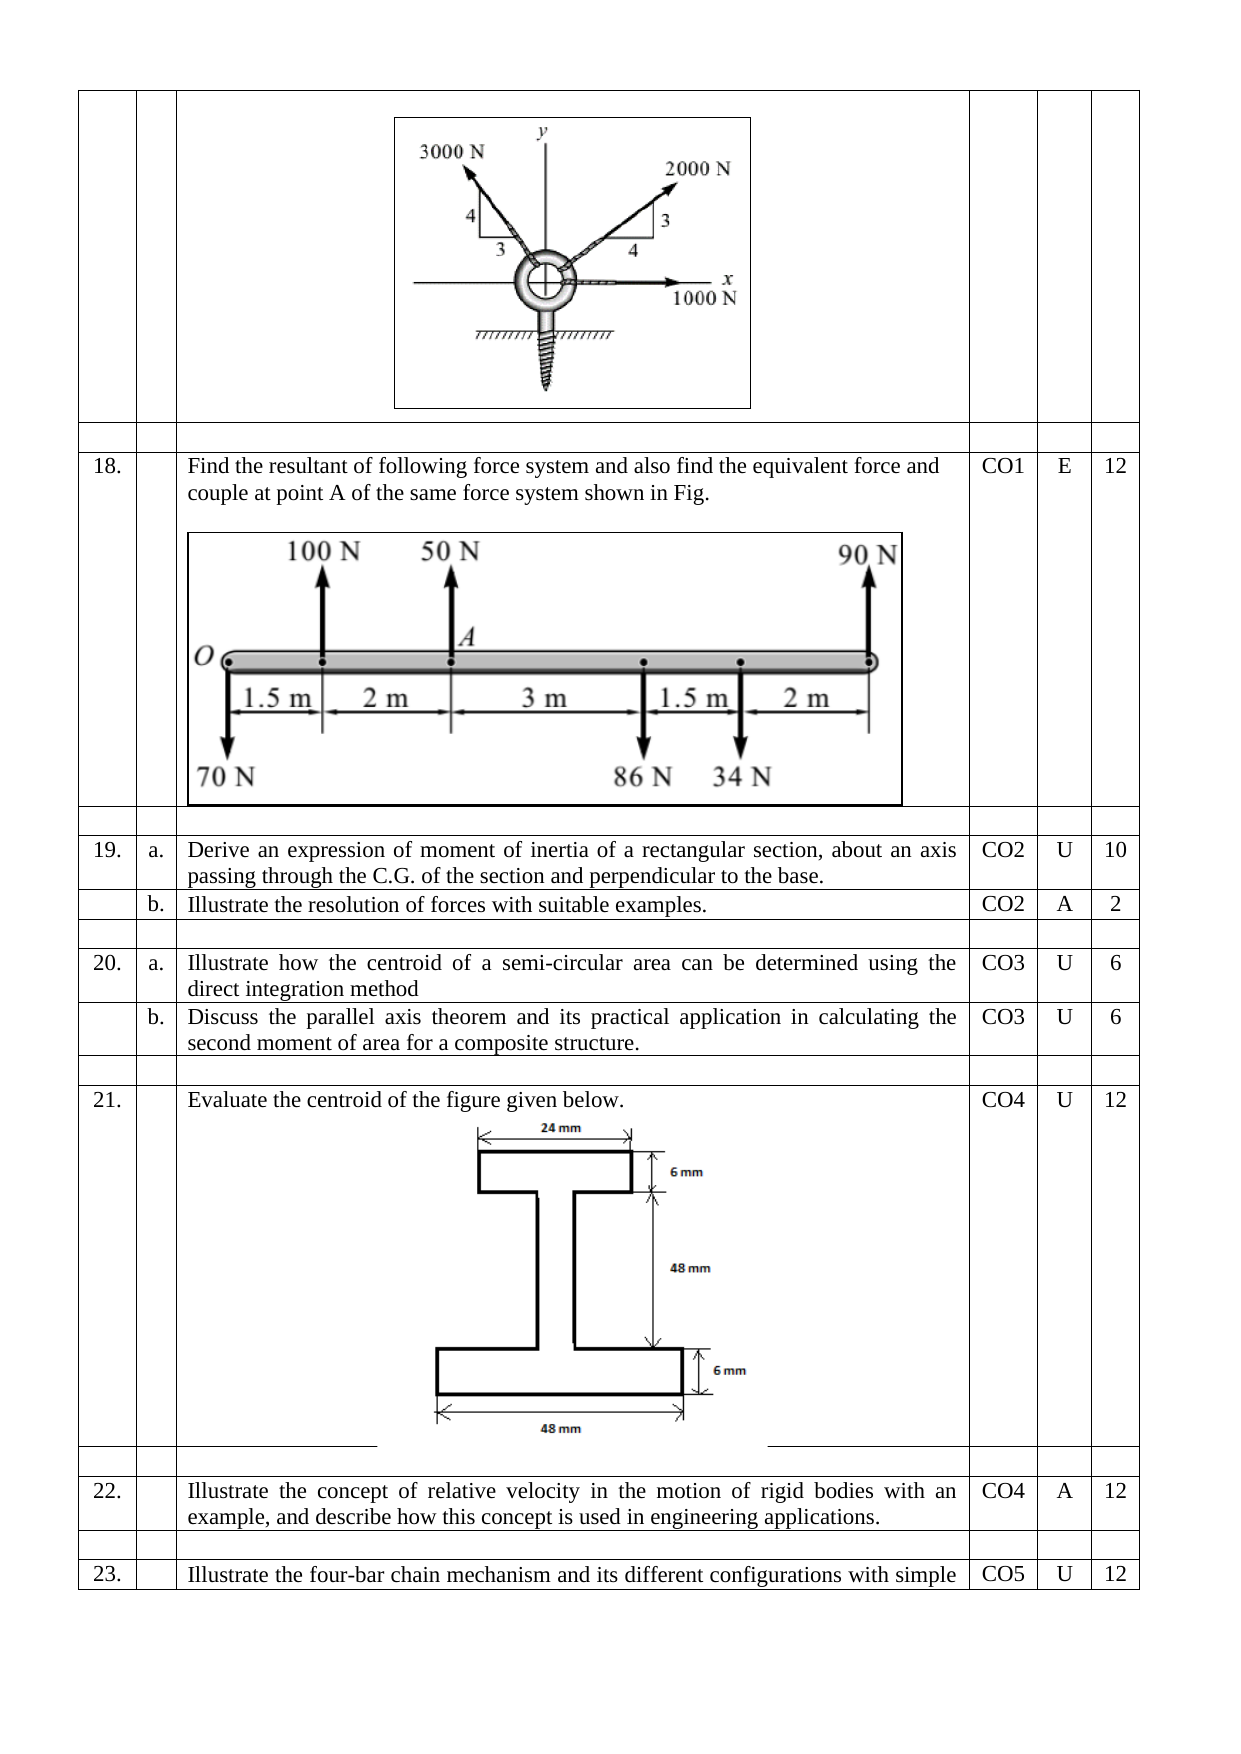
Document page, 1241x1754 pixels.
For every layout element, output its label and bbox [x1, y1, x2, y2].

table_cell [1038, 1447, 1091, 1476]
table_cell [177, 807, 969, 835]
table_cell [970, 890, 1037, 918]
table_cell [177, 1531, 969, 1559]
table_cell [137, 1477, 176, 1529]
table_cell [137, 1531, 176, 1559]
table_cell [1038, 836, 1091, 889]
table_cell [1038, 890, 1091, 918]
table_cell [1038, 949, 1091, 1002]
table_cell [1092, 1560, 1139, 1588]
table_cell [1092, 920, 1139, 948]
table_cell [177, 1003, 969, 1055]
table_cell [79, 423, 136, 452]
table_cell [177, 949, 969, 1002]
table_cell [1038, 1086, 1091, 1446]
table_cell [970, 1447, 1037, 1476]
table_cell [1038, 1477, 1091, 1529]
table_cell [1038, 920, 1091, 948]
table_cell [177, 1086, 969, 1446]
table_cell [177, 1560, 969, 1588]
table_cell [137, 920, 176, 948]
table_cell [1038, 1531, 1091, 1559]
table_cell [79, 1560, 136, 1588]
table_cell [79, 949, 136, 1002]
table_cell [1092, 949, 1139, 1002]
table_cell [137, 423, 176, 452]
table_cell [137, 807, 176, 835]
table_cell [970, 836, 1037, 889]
picture [189, 533, 901, 804]
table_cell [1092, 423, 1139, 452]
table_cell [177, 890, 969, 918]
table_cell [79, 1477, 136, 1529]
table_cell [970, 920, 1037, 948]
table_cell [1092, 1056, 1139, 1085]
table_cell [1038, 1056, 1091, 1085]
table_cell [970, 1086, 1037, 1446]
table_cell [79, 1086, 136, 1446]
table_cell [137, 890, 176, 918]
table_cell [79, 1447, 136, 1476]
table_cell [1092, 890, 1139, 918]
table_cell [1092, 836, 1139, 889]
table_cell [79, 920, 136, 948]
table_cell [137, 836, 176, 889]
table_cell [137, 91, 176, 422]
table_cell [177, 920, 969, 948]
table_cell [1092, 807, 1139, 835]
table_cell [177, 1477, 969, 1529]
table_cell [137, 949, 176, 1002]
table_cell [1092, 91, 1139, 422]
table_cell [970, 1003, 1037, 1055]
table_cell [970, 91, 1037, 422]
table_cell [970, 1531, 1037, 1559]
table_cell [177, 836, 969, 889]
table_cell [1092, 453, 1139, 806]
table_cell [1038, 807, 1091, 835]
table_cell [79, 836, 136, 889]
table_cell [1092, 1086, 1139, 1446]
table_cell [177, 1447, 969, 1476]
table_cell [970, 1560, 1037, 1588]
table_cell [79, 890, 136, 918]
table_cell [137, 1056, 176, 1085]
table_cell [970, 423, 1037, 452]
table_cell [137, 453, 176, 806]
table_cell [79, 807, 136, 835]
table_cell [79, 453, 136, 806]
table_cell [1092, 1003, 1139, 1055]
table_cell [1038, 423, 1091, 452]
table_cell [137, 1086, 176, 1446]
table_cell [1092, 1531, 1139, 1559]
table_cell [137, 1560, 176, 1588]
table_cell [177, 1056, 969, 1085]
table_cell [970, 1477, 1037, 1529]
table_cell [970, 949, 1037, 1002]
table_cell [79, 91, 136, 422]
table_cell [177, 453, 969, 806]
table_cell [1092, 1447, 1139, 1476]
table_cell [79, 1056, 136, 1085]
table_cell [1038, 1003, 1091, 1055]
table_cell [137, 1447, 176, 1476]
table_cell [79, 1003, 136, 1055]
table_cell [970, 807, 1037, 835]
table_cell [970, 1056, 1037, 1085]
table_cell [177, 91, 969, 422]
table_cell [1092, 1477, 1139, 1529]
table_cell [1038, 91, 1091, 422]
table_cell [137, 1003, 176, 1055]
picture [377, 1112, 768, 1447]
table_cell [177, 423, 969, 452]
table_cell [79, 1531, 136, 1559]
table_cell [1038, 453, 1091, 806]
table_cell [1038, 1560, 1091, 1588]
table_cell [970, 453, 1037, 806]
picture [395, 118, 750, 408]
